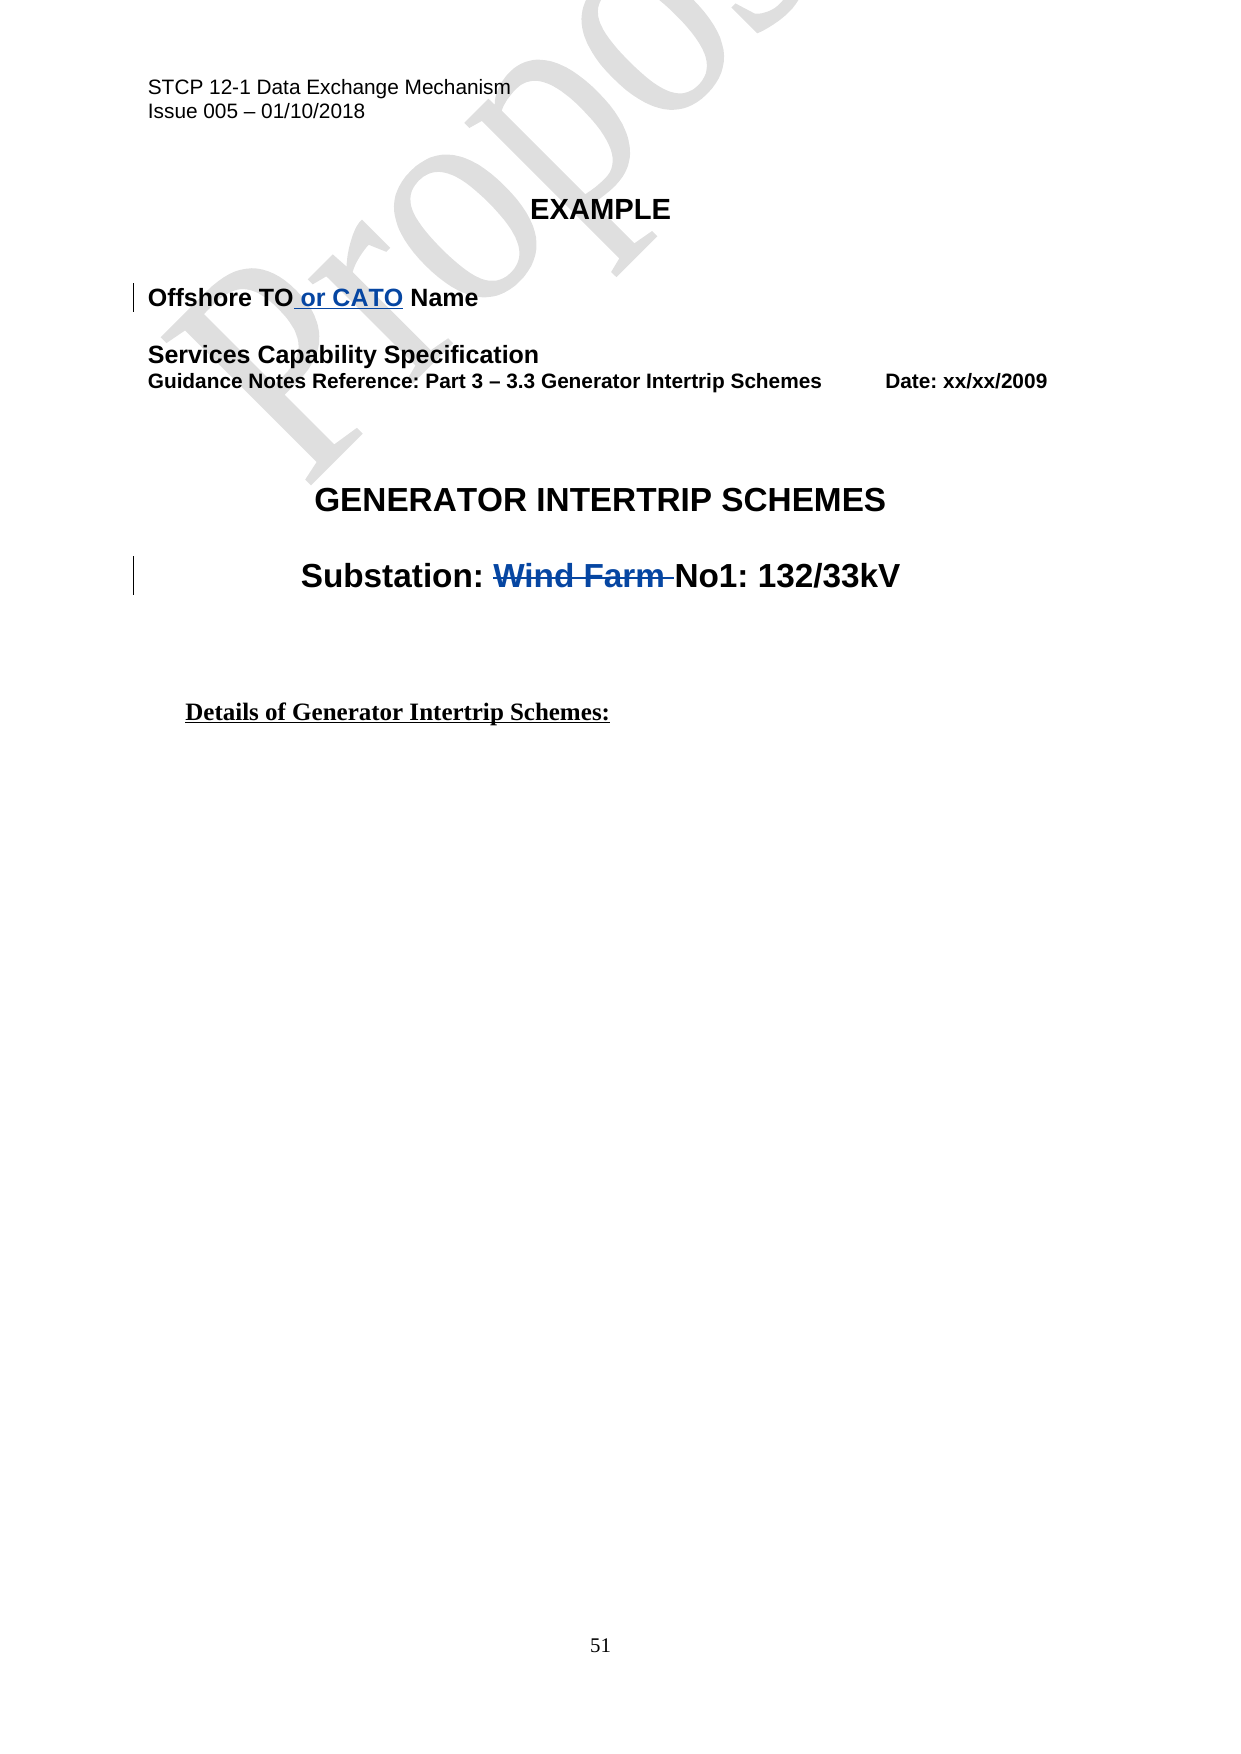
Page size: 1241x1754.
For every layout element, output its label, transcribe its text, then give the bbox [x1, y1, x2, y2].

text Services Capability Specification [148, 341, 1053, 369]
text Offshore TO Name [148, 283, 1053, 312]
title GENERATOR INTERTRIP SCHEMES [148, 479, 1053, 518]
text EXAMPLE [148, 192, 1053, 226]
subtitle Substation: No1: 132/33kV [148, 556, 1053, 595]
text Guidance Notes Reference: Part 3 – 3.3 Generator Intertrip Schemes Date: xx/xx/2009 [148, 369, 1053, 393]
text Details of Generator Intertrip Schemes: [185, 697, 1053, 726]
